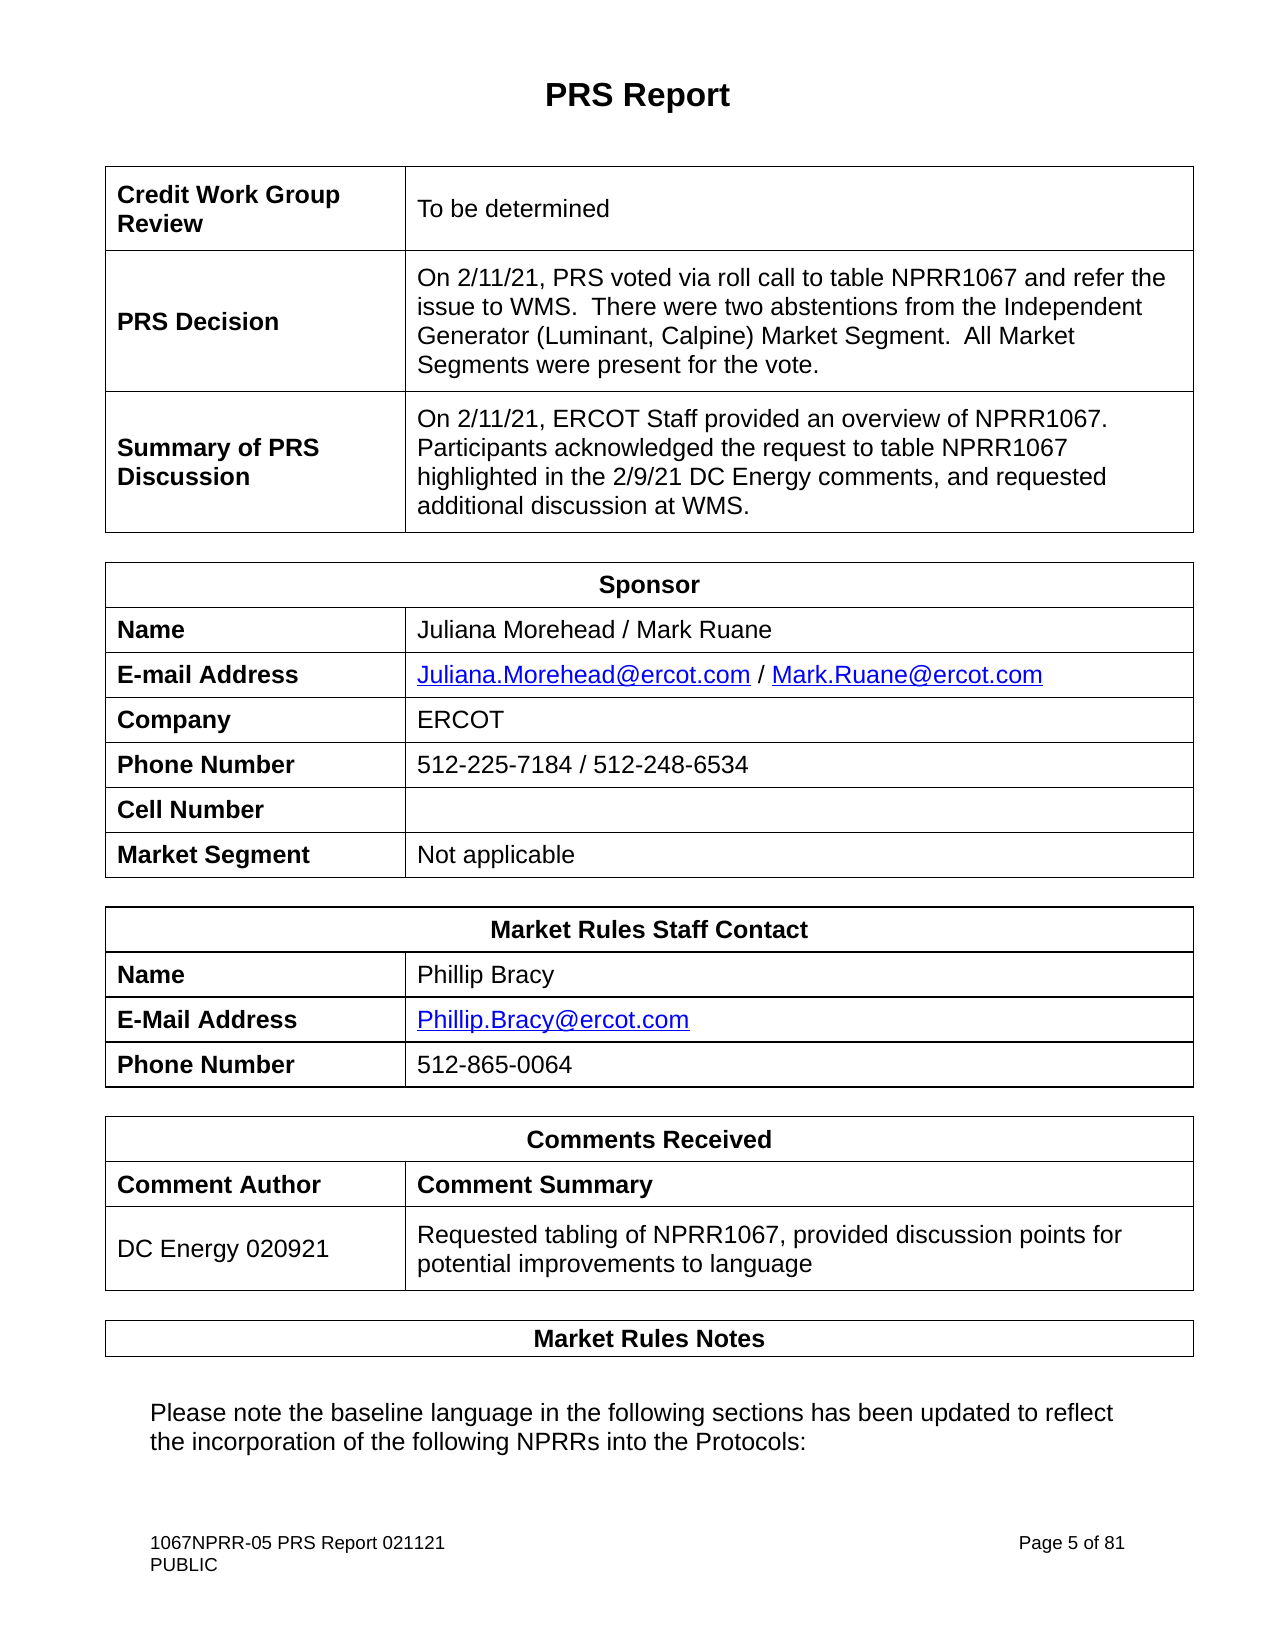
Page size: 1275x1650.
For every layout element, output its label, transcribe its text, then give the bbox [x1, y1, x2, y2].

table_cell Phillip Bracy [406, 953, 1193, 996]
text Please note the baseline language in the following sections has been updated to reflect the incorporation of the following NPRRs into the Protocols: [150, 1398, 1125, 1456]
table_cell Juliana.Morehead@ercot.com / Mark.Ruane@ercot.com [406, 653, 1193, 697]
table_cell Name [106, 953, 405, 996]
table_cell E-mail Address [106, 653, 405, 697]
table_cell Company [106, 698, 405, 742]
table_cell On 2/11/21, PRS voted via roll call to table NPRR1067 and refer the issue to WMS. There were two abstentions from the Independent Generator (Luminant, Calpine) Market Segment. All Market Segments were present for the vote. [406, 251, 1193, 391]
table_cell Name [106, 608, 405, 652]
table_cell Comment Summary [406, 1162, 1193, 1206]
table_cell To be determined [406, 167, 1193, 250]
table_cell Market Segment [106, 833, 405, 877]
table_cell Requested tabling of NPRR1067, provided discussion points for potential improvements to language [406, 1207, 1193, 1290]
table_header Market Rules Notes [106, 1321, 1193, 1356]
table_cell Juliana Morehead / Mark Ruane [406, 608, 1193, 652]
table_header Market Rules Staff Contact [106, 908, 1193, 951]
table_cell 512-225-7184 / 512-248-6534 [406, 743, 1193, 787]
table_header Comments Received [106, 1117, 1193, 1161]
table_cell Phillip.Bracy@ercot.com [406, 998, 1193, 1041]
table_cell Phone Number [106, 1043, 405, 1086]
table_cell Comment Author [106, 1162, 405, 1206]
table_cell PRS Decision [106, 251, 405, 391]
table_cell ERCOT [406, 698, 1193, 742]
table_cell Not applicable [406, 833, 1193, 877]
table_cell DC Energy 020921 [106, 1207, 405, 1290]
table_cell [406, 788, 1193, 832]
table_cell E-Mail Address [106, 998, 405, 1041]
table_cell Phone Number [106, 743, 405, 787]
table_cell Summary of PRS Discussion [106, 392, 405, 532]
table_cell Credit Work Group Review [106, 167, 405, 250]
table_cell On 2/11/21, ERCOT Staff provided an overview of NPRR1067. Participants acknowledged the request to table NPRR1067 highlighted in the 2/9/21 DC Energy comments, and requested additional discussion at WMS. [406, 392, 1193, 532]
table_header Sponsor [106, 563, 1193, 607]
table_cell Cell Number [106, 788, 405, 832]
table_cell 512-865-0064 [406, 1043, 1193, 1086]
